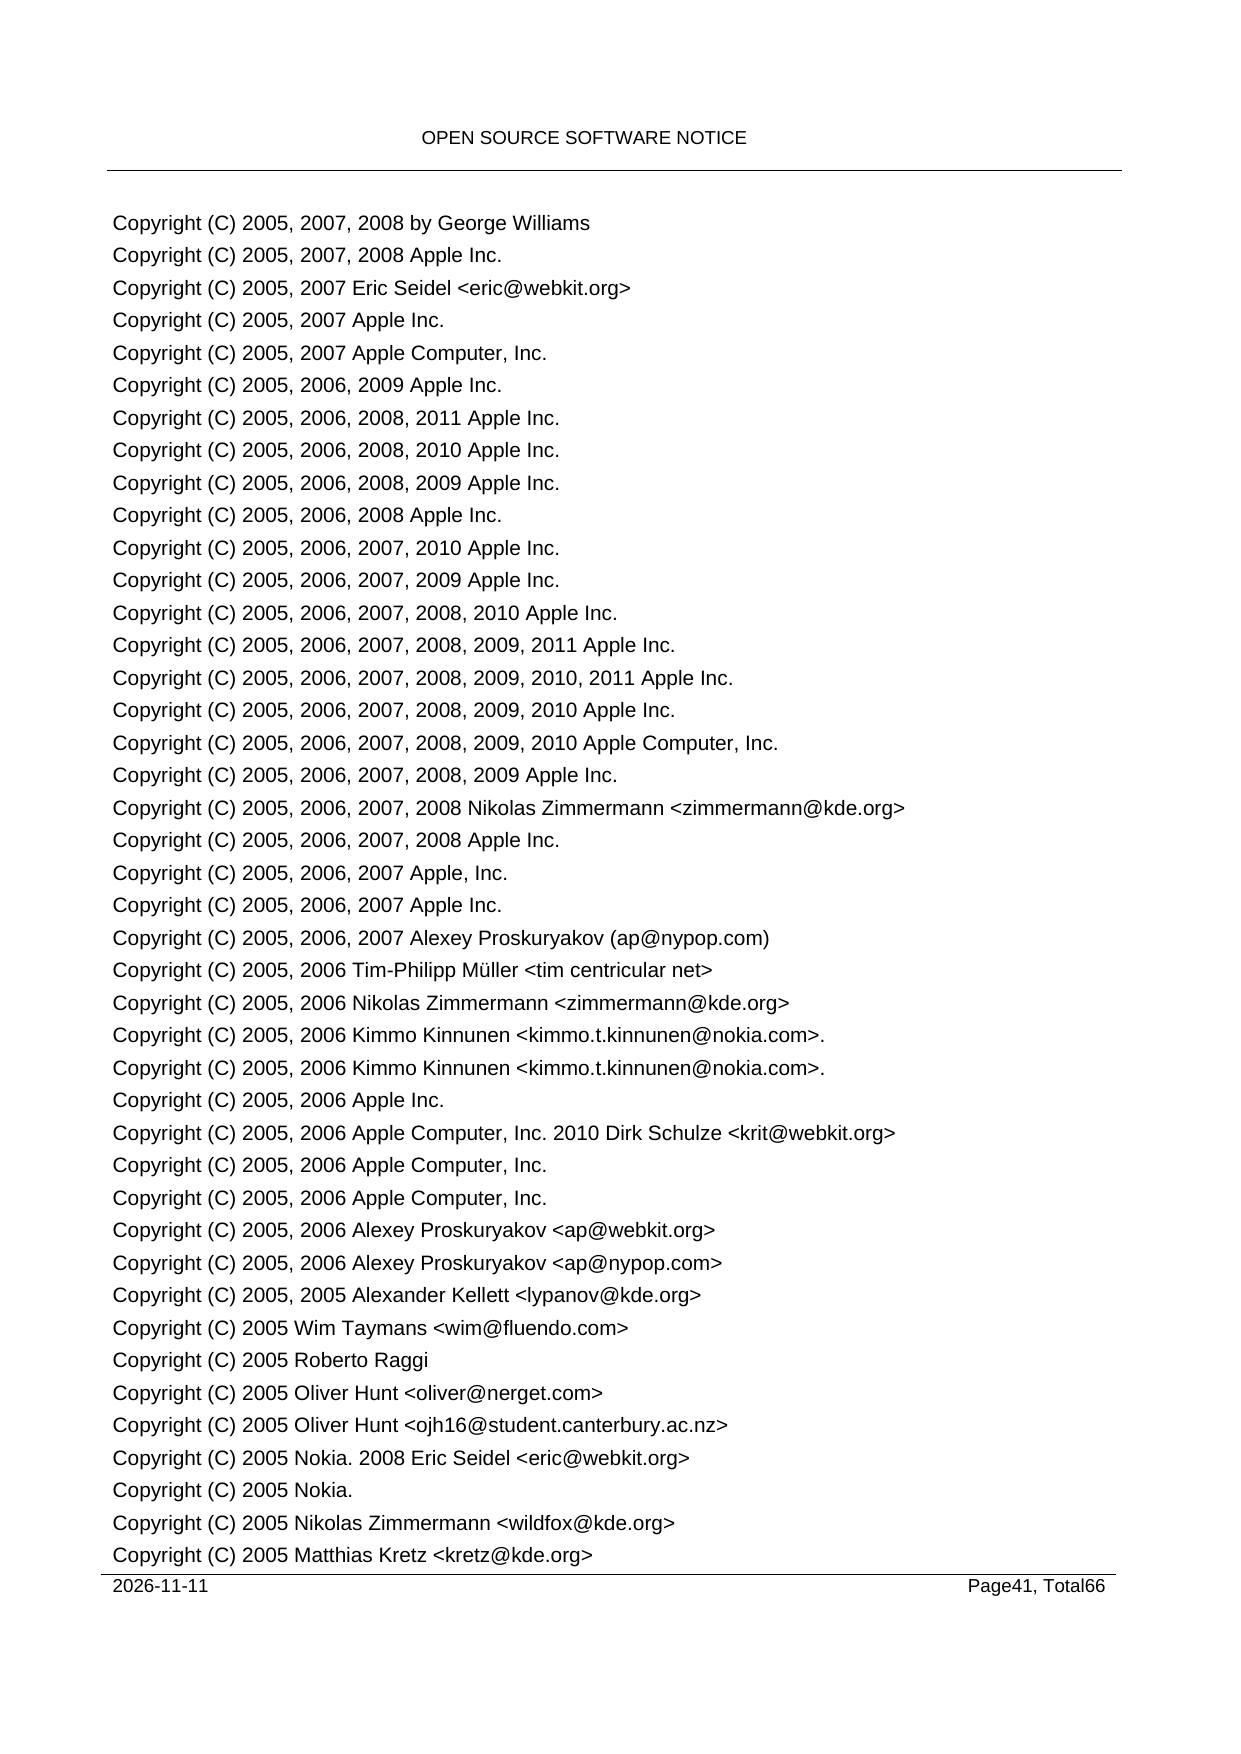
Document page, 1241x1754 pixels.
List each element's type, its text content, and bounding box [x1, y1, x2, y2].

text Copyright (C) 2005 Roberto Raggi [112, 1344, 1128, 1376]
text Copyright (C) 2005, 2007, 2008 Apple Inc. [112, 239, 1128, 271]
text Copyright (C) 2005, 2006, 2009 Apple Inc. [112, 369, 1128, 401]
text Copyright (C) 2005 Nokia. [112, 1474, 1128, 1506]
text Copyright (C) 2005, 2006, 2007, 2008 Apple Inc. [112, 824, 1128, 856]
text Copyright (C) 2005, 2005 Alexander Kellett <lypanov@kde.org> [112, 1279, 1128, 1311]
text Copyright (C) 2005, 2006, 2007, 2008, 2010 Apple Inc. [112, 596, 1128, 629]
text Copyright (C) 2005, 2006, 2007, 2008 Nikolas Zimmermann <zimmermann@kde.org> [112, 791, 1128, 824]
text Copyright (C) 2005 Nokia. 2008 Eric Seidel <eric@webkit.org> [112, 1441, 1128, 1474]
text Copyright (C) 2005, 2006, 2008, 2011 Apple Inc. [112, 401, 1128, 434]
text Copyright (C) 2005, 2006, 2007 Apple, Inc. [112, 856, 1128, 889]
text Copyright (C) 2005, 2006, 2007 Alexey Proskuryakov (ap@nypop.com) [112, 921, 1128, 954]
text Copyright (C) 2005, 2006, 2007, 2009 Apple Inc. [112, 564, 1128, 596]
text Copyright (C) 2005, 2006 Apple Computer, Inc. 2010 Dirk Schulze <krit@webkit.org> [112, 1116, 1128, 1149]
text Copyright (C) 2005, 2006 Apple Computer, Inc. [112, 1181, 1128, 1214]
text Copyright (C) 2005, 2006, 2007, 2008, 2009, 2010 Apple Inc. [112, 694, 1128, 726]
text Copyright (C) 2005, 2006 Kimmo Kinnunen <kimmo.t.kinnunen@nokia.com>. [112, 1051, 1128, 1084]
text Copyright (C) 2005, 2006, 2007, 2008, 2009 Apple Inc. [112, 759, 1128, 791]
text Copyright (C) 2005 Nikolas Zimmermann <wildfox@kde.org> [112, 1506, 1128, 1539]
text Copyright (C) 2005, 2006, 2007, 2008, 2009, 2011 Apple Inc. [112, 629, 1128, 661]
text Copyright (C) 2005, 2006, 2008, 2010 Apple Inc. [112, 434, 1128, 466]
text Copyright (C) 2005 Wim Taymans <wim@fluendo.com> [112, 1311, 1128, 1344]
text Copyright (C) 2005, 2006, 2008 Apple Inc. [112, 499, 1128, 531]
text Copyright (C) 2005, 2006 Alexey Proskuryakov <ap@nypop.com> [112, 1246, 1128, 1279]
text Copyright (C) 2005, 2006 Tim-Philipp Müller <tim centricular net> [112, 954, 1128, 986]
text Copyright (C) 2005, 2006 Apple Inc. [112, 1084, 1128, 1116]
text Copyright (C) 2005 Oliver Hunt <ojh16@student.canterbury.ac.nz> [112, 1409, 1128, 1441]
text Copyright (C) 2005, 2007 Apple Inc. [112, 304, 1128, 336]
text Copyright (C) 2005, 2007 Apple Computer, Inc. [112, 336, 1128, 369]
text Copyright (C) 2005, 2006 Alexey Proskuryakov <ap@webkit.org> [112, 1214, 1128, 1246]
text Copyright (C) 2005 Oliver Hunt <oliver@nerget.com> [112, 1376, 1128, 1409]
text Copyright (C) 2005, 2006, 2007, 2010 Apple Inc. [112, 531, 1128, 564]
text Copyright (C) 2005, 2007 Eric Seidel <eric@webkit.org> [112, 271, 1128, 304]
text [112, 206, 1128, 239]
text Copyright (C) 2005, 2006, 2007 Apple Inc. [112, 889, 1128, 921]
text Copyright (C) 2005, 2006 Nikolas Zimmermann <zimmermann@kde.org> [112, 986, 1128, 1019]
text Copyright (C) 2005 Matthias Kretz <kretz@kde.org> [112, 1539, 1128, 1571]
text Copyright (C) 2005, 2006, 2008, 2009 Apple Inc. [112, 466, 1128, 499]
text Copyright (C) 2005, 2006 Apple Computer, Inc. [112, 1149, 1128, 1181]
text Copyright (C) 2005, 2006 Kimmo Kinnunen <kimmo.t.kinnunen@nokia.com>. [112, 1019, 1128, 1051]
text Copyright (C) 2005, 2006, 2007, 2008, 2009, 2010 Apple Computer, Inc. [112, 726, 1128, 759]
text Copyright (C) 2005, 2006, 2007, 2008, 2009, 2010, 2011 Apple Inc. [112, 661, 1128, 694]
